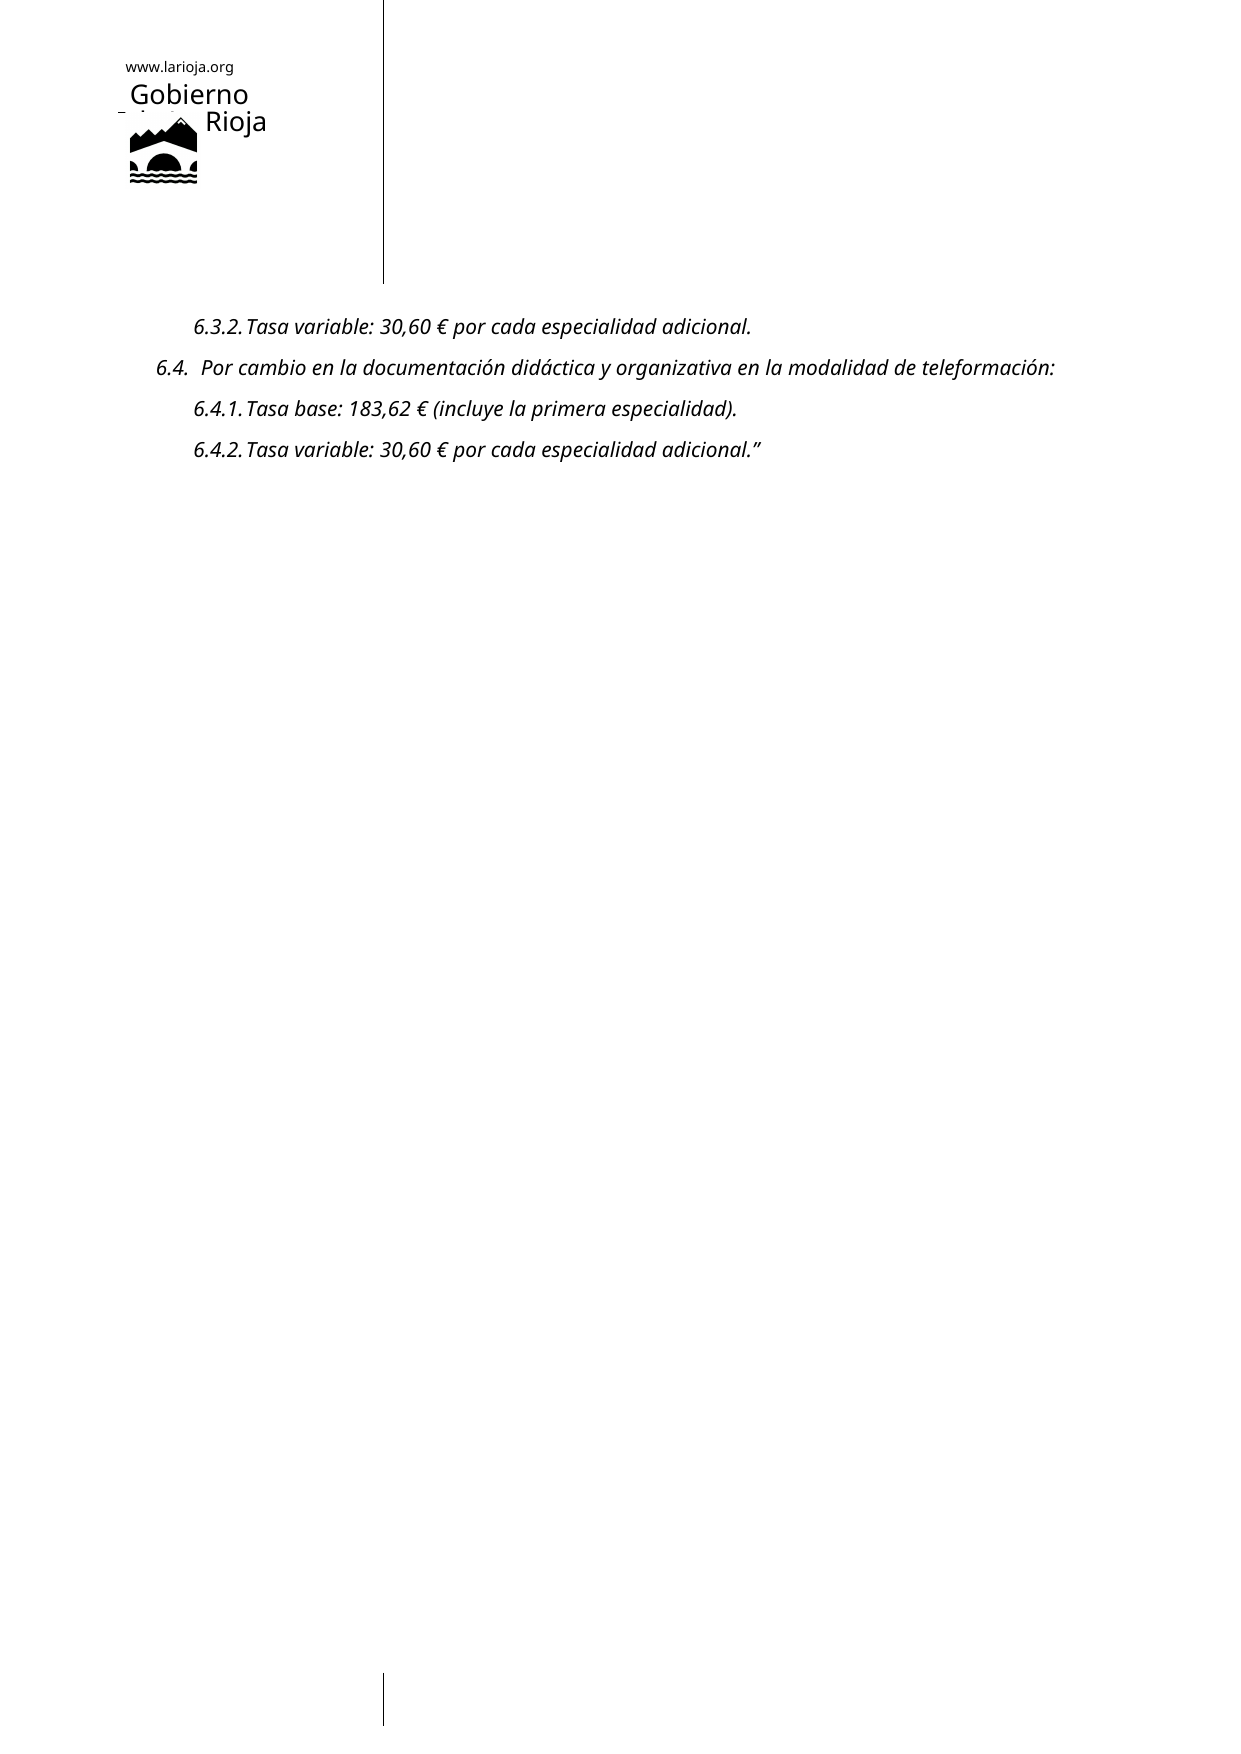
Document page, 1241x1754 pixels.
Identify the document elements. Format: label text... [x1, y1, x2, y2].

list Por cambio en la documentación didáctica y organizativa en la modalidad de teleformación: [156, 353, 1122, 381]
list Tasa variable: 30,60 € por cada especialidad adicional.” [193, 435, 1122, 463]
picture [125, 112, 202, 189]
list Tasa base: 183,62 € (incluye la primera especialidad). [193, 394, 1122, 422]
list Tasa variable: 30,60 € por cada especialidad adicional. [193, 312, 1122, 341]
